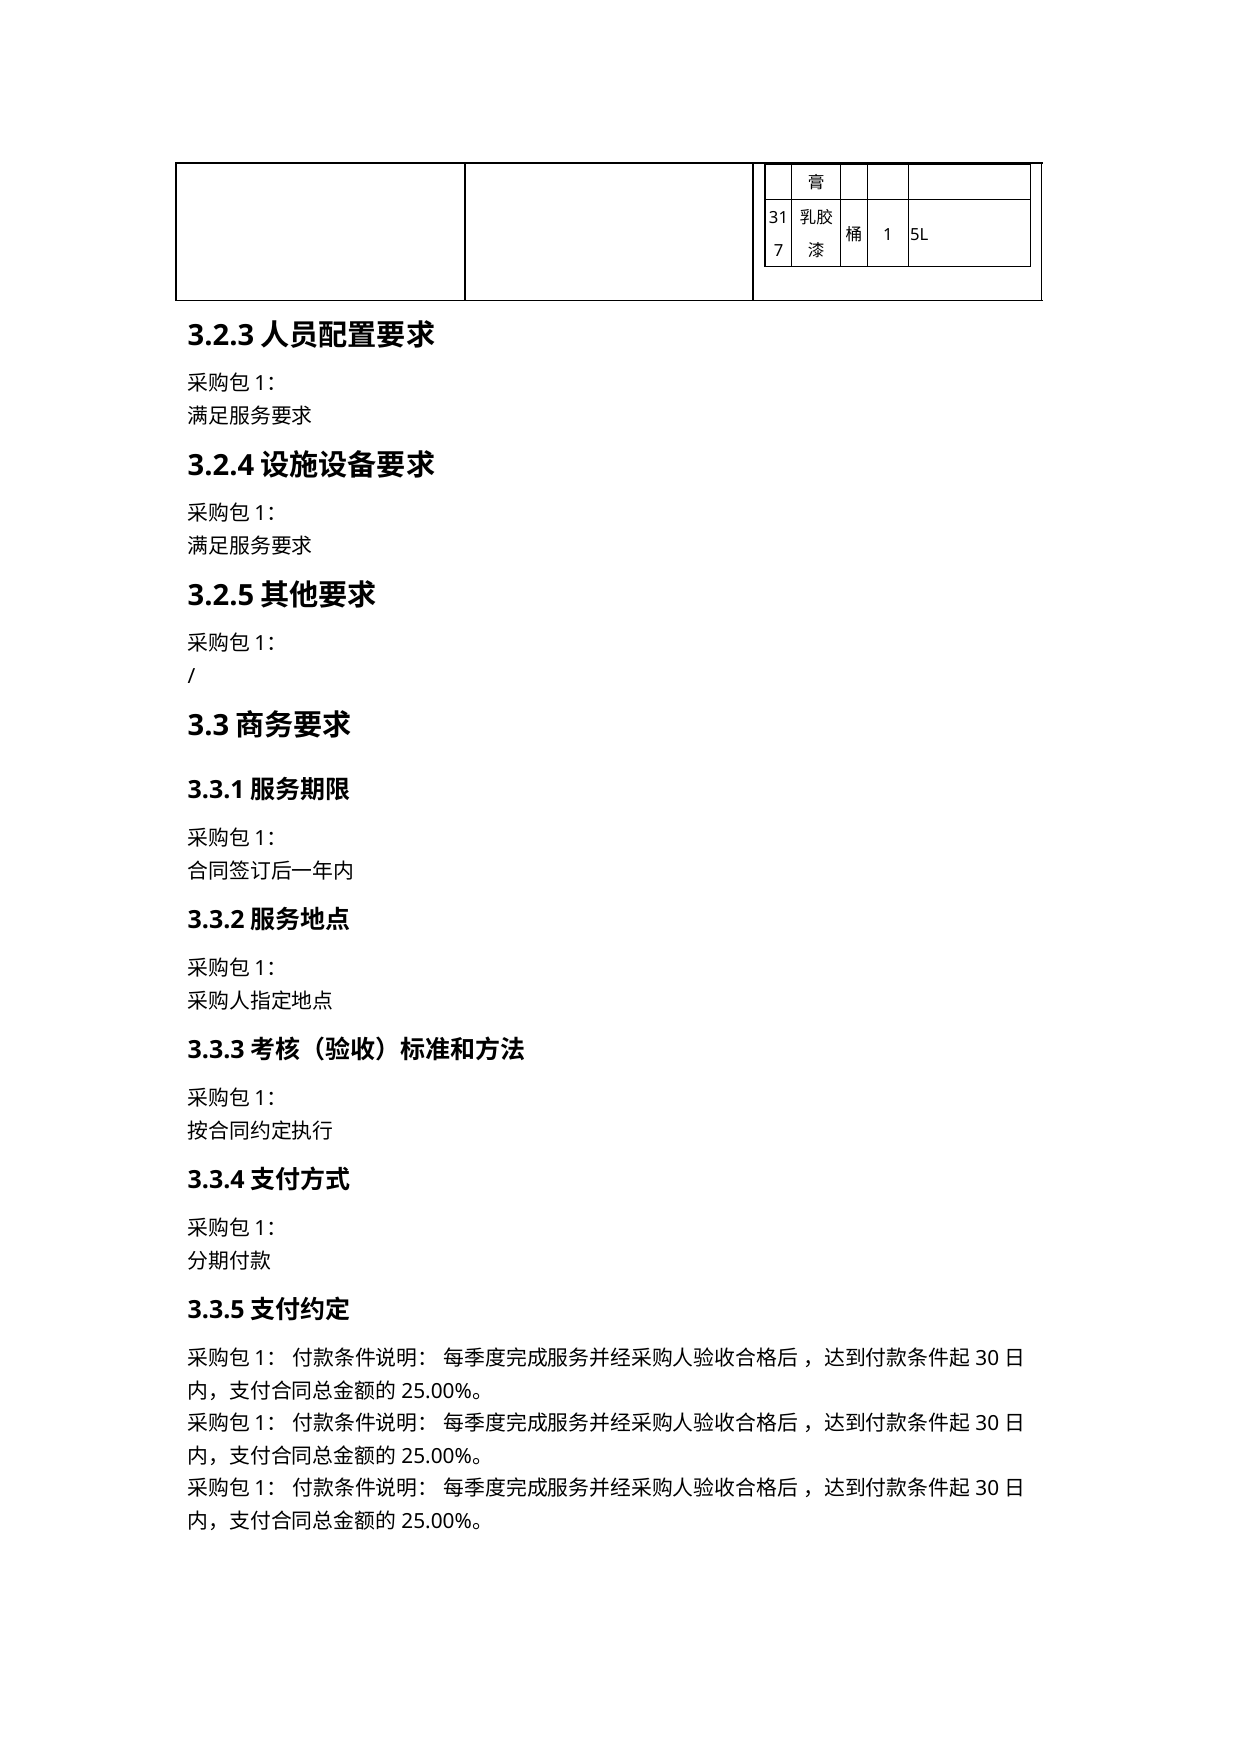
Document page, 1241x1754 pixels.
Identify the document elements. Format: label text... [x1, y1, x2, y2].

text 3.3.1服务期限 [187, 756, 1053, 821]
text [187, 1341, 1053, 1406]
text 合同签订后一年内 [187, 854, 1053, 886]
text 采购包1： [187, 366, 1053, 399]
text 满足服务要求 [187, 399, 1053, 431]
table_cell 1 [177, 164, 464, 300]
text 采购包1： [187, 626, 1053, 659]
text 3.3商务要求 [187, 691, 1053, 756]
text 按合同约定执行 [187, 1114, 1053, 1146]
text 3.2.4设施设备要求 [187, 431, 1053, 496]
text 3.3.5支付约定 [187, 1276, 1053, 1341]
text 采购包1： [187, 821, 1053, 854]
text 3.3.4支付方式 [187, 1146, 1053, 1211]
table_cell [466, 164, 752, 300]
text 分期付款 [187, 1244, 1053, 1276]
text 3.2.5其他要求 [187, 561, 1053, 626]
text 采购包1： [187, 496, 1053, 529]
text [187, 1406, 1053, 1471]
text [187, 1471, 1053, 1536]
text / [187, 659, 1053, 691]
text 满足服务要求 [187, 529, 1053, 561]
text 采购人指定地点 [187, 984, 1053, 1016]
text 采购包1： [187, 1081, 1053, 1114]
text 采购包1： [187, 1211, 1053, 1244]
text 3.3.2服务地点 [187, 886, 1053, 951]
text 3.3.3考核（验收）标准和方法 [187, 1016, 1053, 1081]
text 3.2.3人员配置要求 [187, 301, 1053, 366]
text 采购包1： [187, 951, 1053, 984]
